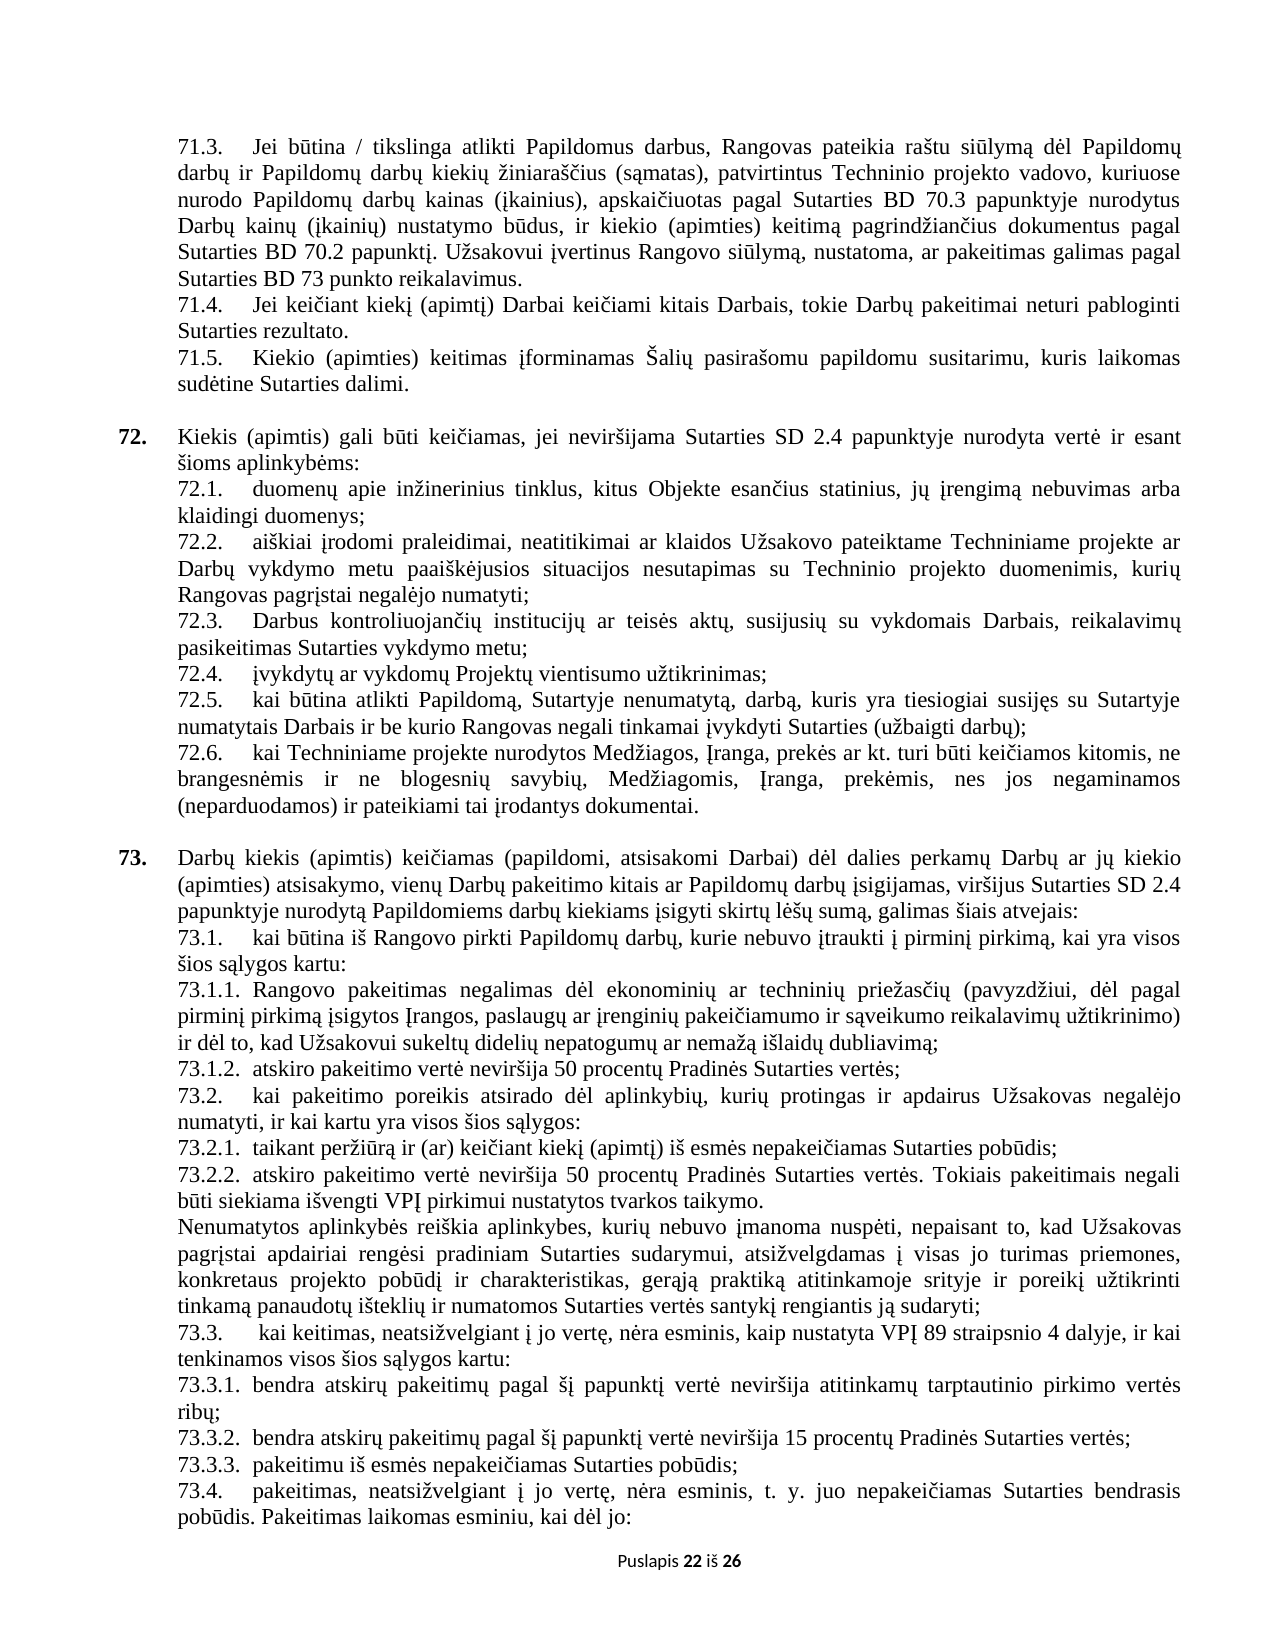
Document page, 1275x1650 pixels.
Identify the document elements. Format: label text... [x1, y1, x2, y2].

list Rangovo pakeitimas negalimas dėl ekonominių ar techninių priežasčių (pavyzdžiui, dėl pagal pirminį pirkimą įsigytos Įrangos, paslaugų ar įrenginių pakeičiamumo ir sąveikumo reikalavimų užtikrinimo) ir dėl to, kad Užsakovui sukeltų didelių nepatogumų ar nemažą išlaidų dubliavimą; [177, 976, 1181, 1055]
list atskiro pakeitimo vertė neviršija 50 procentų Pradinės Sutarties vertės; [177, 1055, 1181, 1082]
list įvykdytų ar vykdomų Projektų vientisumo užtikrinimas; [177, 660, 1181, 686]
list duomenų apie inžinerinius tinklus, kitus Objekte esančius statinius, jų įrengimą nebuvimas arba klaidingi duomenys; [177, 476, 1181, 528]
list kai Techniniame projekte nurodytos Medžiagos, Įranga, prekės ar kt. turi būti keičiamos kitomis, ne brangesnėmis ir ne blogesnių savybių, Medžiagomis, Įranga, prekėmis, nes jos negaminamos (neparduodamos) ir pateikiami tai įrodantys dokumentai. [177, 739, 1181, 818]
list atskiro pakeitimo vertė neviršija 50 procentų Pradinės Sutarties vertės. Tokiais pakeitimais negali būti siekiama išvengti VPĮ pirkimui nustatytos tvarkos taikymo. [177, 1161, 1181, 1213]
list Jei keičiant kiekį (apimtį) Darbai keičiami kitais Darbais, tokie Darbų pakeitimai neturi pabloginti Sutarties rezultato. [177, 291, 1181, 344]
text Nenumatytos aplinkybės reiškia aplinkybes, kurių nebuvo įmanoma nuspėti, nepaisant to, kad Užsakovas pagrįstai apdairiai rengėsi pradiniam Sutarties sudarymui, atsižvelgdamas į visas jo turimas priemones, konkretaus projekto pobūdį ir charakteristikas, gerąją praktiką atitinkamoje srityje ir poreikį užtikrinti tinkamą panaudotų išteklių ir numatomos Sutarties vertės santykį rengiantis ją sudaryti; [177, 1213, 1181, 1319]
list Kiekio (apimties) keitimas įforminamas Šalių pasirašomu papildomu susitarimu, kuris laikomas sudėtine Sutarties dalimi. [177, 344, 1181, 396]
list pakeitimu iš esmės nepakeičiamas Sutarties pobūdis; [177, 1451, 1181, 1477]
list Kiekis (apimtis) gali būti keičiamas, jei neviršijama Sutarties SD 2.4 papunktyje nurodyta vertė ir esant šioms aplinkybėms: [118, 423, 1181, 476]
list kai pakeitimo poreikis atsirado dėl aplinkybių, kurių protingas ir apdairus Užsakovas negalėjo numatyti, ir kai kartu yra visos šios sąlygos: [177, 1082, 1181, 1134]
list kai būtina iš Rangovo pirkti Papildomų darbų, kurie nebuvo įtraukti į pirminį pirkimą, kai yra visos šios sąlygos kartu: [177, 923, 1181, 976]
list bendra atskirų pakeitimų pagal šį papunktį vertė neviršija atitinkamų tarptautinio pirkimo vertės ribų; [177, 1372, 1181, 1424]
list kai keitimas, neatsižvelgiant į jo vertę, nėra esminis, kaip nustatyta VPĮ 89 straipsnio 4 dalyje, ir kai tenkinamos visos šios sąlygos kartu: [177, 1319, 1181, 1372]
list aiškiai įrodomi praleidimai, neatitikimai ar klaidos Užsakovo pateiktame Techniniame projekte ar Darbų vykdymo metu paaiškėjusios situacijos nesutapimas su Techninio projekto duomenimis, kurių Rangovas pagrįstai negalėjo numatyti; [177, 528, 1181, 607]
list kai būtina atlikti Papildomą, Sutartyje nenumatytą, darbą, kuris yra tiesiogiai susijęs su Sutartyje numatytais Darbais ir be kurio Rangovas negali tinkamai įvykdyti Sutarties (užbaigti darbų); [177, 686, 1181, 739]
list bendra atskirų pakeitimų pagal šį papunktį vertė neviršija 15 procentų Pradinės Sutarties vertės; [177, 1424, 1181, 1451]
list Jei būtina / tikslinga atlikti Papildomus darbus, Rangovas pateikia raštu siūlymą dėl Papildomų darbų ir Papildomų darbų kiekių žiniaraščius (sąmatas), patvirtintus Techninio projekto vadovo, kuriuose nurodo Papildomų darbų kainas (įkainius), apskaičiuotas pagal Sutarties BD 70.3 papunktyje nurodytus Darbų kainų (įkainių) nustatymo būdus, ir kiekio (apimties) keitimą pagrindžiančius dokumentus pagal Sutarties BD 70.2 papunktį. Užsakovui įvertinus Rangovo siūlymą, nustatoma, ar pakeitimas galimas pagal Sutarties BD 73 punkto reikalavimus. [177, 133, 1181, 291]
list pakeitimas, neatsižvelgiant į jo vertę, nėra esminis, t. y. juo nepakeičiamas Sutarties bendrasis pobūdis. Pakeitimas laikomas esminiu, kai dėl jo: [177, 1477, 1181, 1530]
list taikant peržiūrą ir (ar) keičiant kiekį (apimtį) iš esmės nepakeičiamas Sutarties pobūdis; [177, 1134, 1181, 1161]
list Darbus kontroliuojančių institucijų ar teisės aktų, susijusių su vykdomais Darbais, reikalavimų pasikeitimas Sutarties vykdymo metu; [177, 607, 1181, 660]
list Darbų kiekis (apimtis) keičiamas (papildomi, atsisakomi Darbai) dėl dalies perkamų Darbų ar jų kiekio (apimties) atsisakymo, vienų Darbų pakeitimo kitais ar Papildomų darbų įsigijamas, viršijus Sutarties SD 2.4 papunktyje nurodytą Papildomiems darbų kiekiams įsigyti skirtų lėšų sumą, galimas šiais atvejais: [118, 844, 1181, 923]
